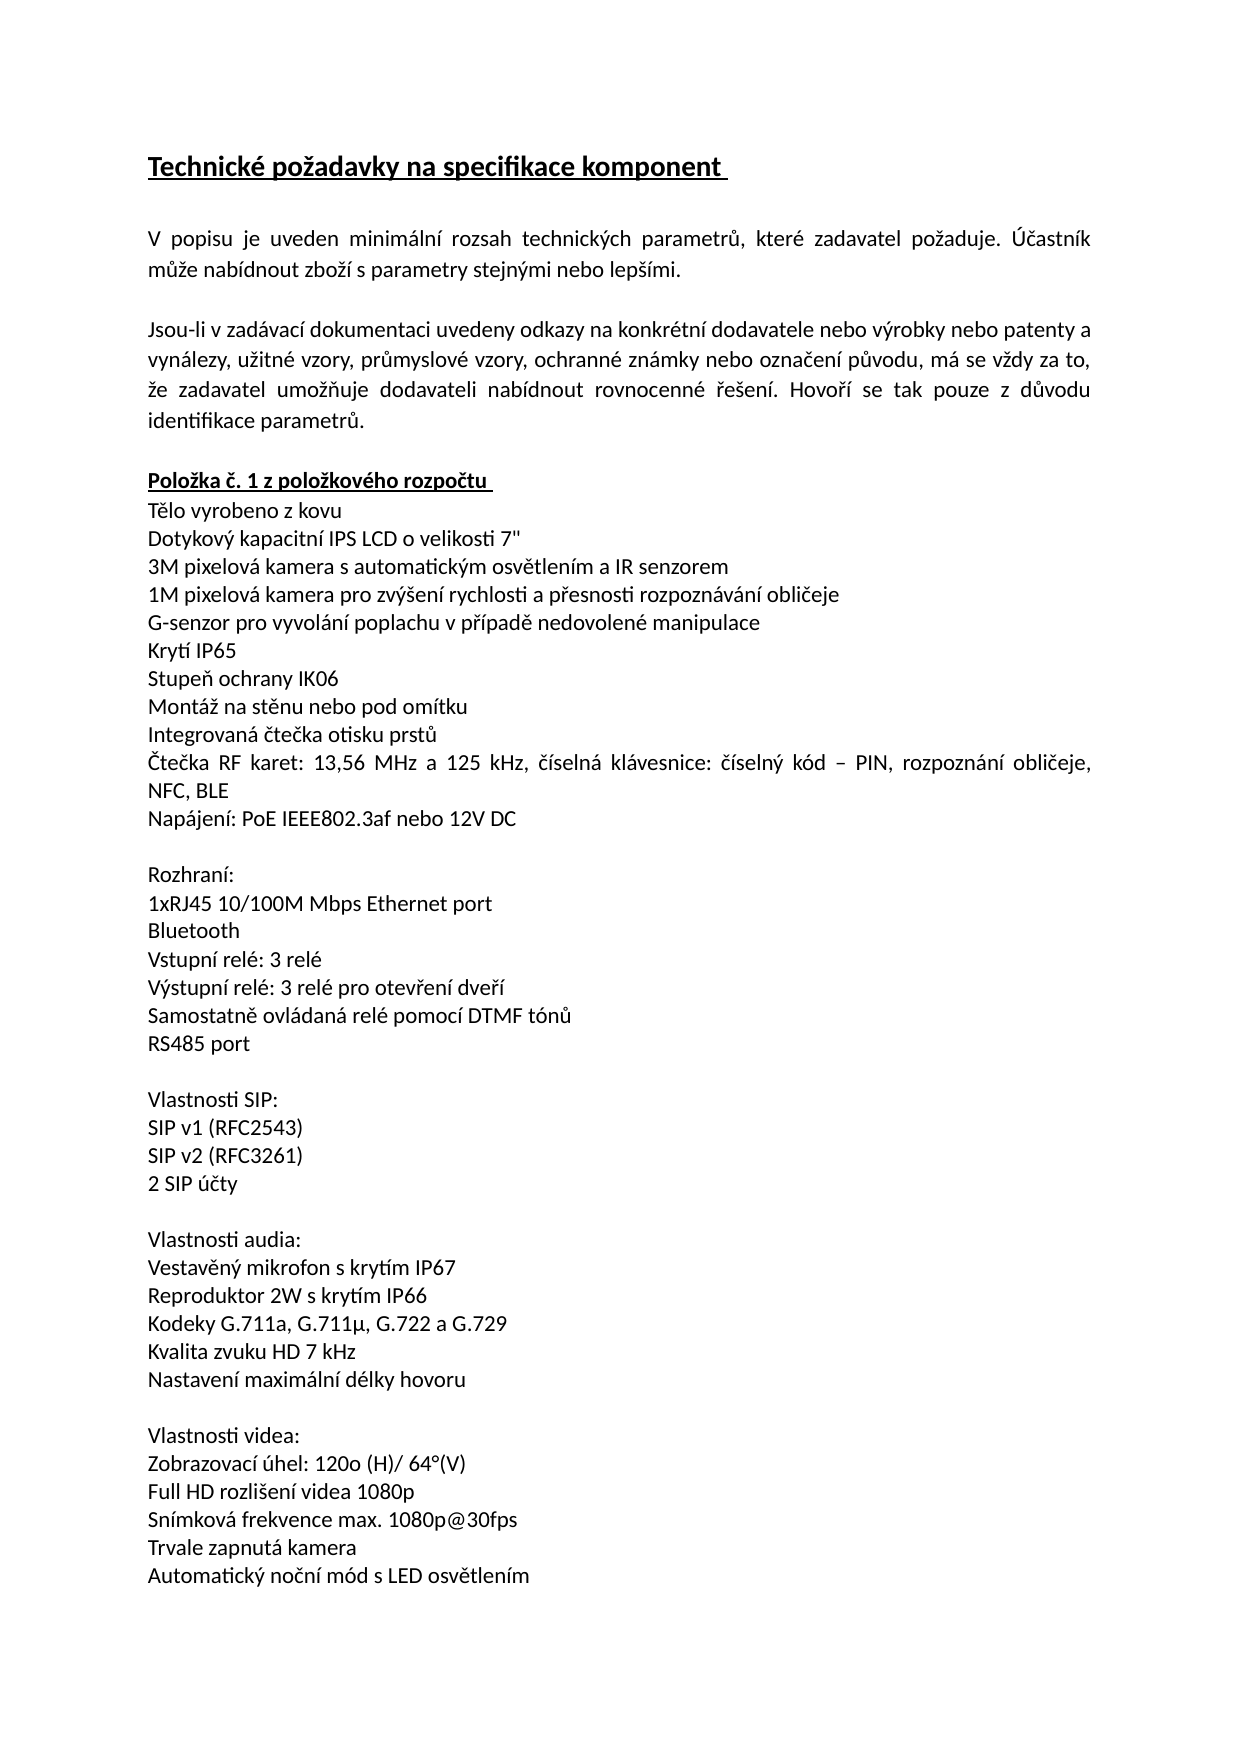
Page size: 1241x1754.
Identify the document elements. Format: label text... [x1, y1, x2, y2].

text Stupeň ochrany IK06 [148, 664, 1093, 692]
text Kodeky G.711a, G.711µ, G.722 a G.729 [148, 1309, 1093, 1337]
text Reproduktor 2W s krytím IP66 [148, 1281, 1093, 1309]
text Kvalita zvuku HD 7 kHz [148, 1337, 1093, 1365]
text Zobrazovací úhel: 120o (H)/ 64°(V) [148, 1449, 1093, 1477]
text Rozhraní: [148, 861, 1093, 889]
text Položka č. 1 z položkového rozpočtu [148, 466, 1093, 494]
text Bluetooth [148, 917, 1093, 945]
text 2 SIP účty [148, 1169, 1093, 1197]
text Krytí IP65 [148, 636, 1093, 664]
text Technické požadavky na specifikace komponent [148, 148, 1093, 183]
text Automatický noční mód s LED osvětlením [148, 1561, 1093, 1589]
text 3M pixelová kamera s automatickým osvětlením a IR senzorem [148, 552, 1093, 580]
text Montáž na stěnu nebo pod omítku [148, 692, 1093, 721]
text Integrovaná čtečka otisku prstů [148, 721, 1093, 748]
text Nastavení maximální délky hovoru [148, 1365, 1093, 1393]
text RS485 port [148, 1029, 1093, 1057]
text Snímková frekvence max. 1080p@30fps [148, 1505, 1093, 1533]
text Vlastnosti SIP: [148, 1085, 1093, 1113]
text G-senzor pro vyvolání poplachu v případě nedovolené manipulace [148, 608, 1093, 636]
text Vlastnosti audia: [148, 1225, 1093, 1253]
text Trvale zapnutá kamera [148, 1533, 1093, 1561]
text V popisu je uveden minimální rozsah technických parametrů, které zadavatel požaduje. Účastník může nabídnout zboží s parametry stejnými nebo lepšími. [148, 224, 1093, 283]
text 1xRJ45 10/100M Mbps Ethernet port [148, 889, 1093, 917]
text Napájení: PoE IEEE802.3af nebo 12V DC [148, 804, 1093, 833]
text SIP v1 (RFC2543) [148, 1113, 1093, 1141]
text Čtečka RF karet: 13,56 MHz a 125 kHz, číselná klávesnice: číselný kód – PIN, rozpoznání obličeje, NFC, BLE [148, 748, 1093, 804]
text Full HD rozlišení videa 1080p [148, 1477, 1093, 1505]
text Vlastnosti videa: [148, 1421, 1093, 1449]
text SIP v2 (RFC3261) [148, 1141, 1093, 1169]
text Jsou-li v zadávací dokumentaci uvedeny odkazy na konkrétní dodavatele nebo výrobky nebo patenty a vynálezy, užitné vzory, průmyslové vzory, ochranné známky nebo označení původu, má se vždy za to, že zadavatel umožňuje dodavateli nabídnout rovnocenné řešení. Hovoří se tak pouze z důvodu identifikace parametrů. [148, 315, 1093, 434]
text Dotykový kapacitní IPS LCD o velikosti 7" [148, 524, 1093, 552]
text Vestavěný mikrofon s krytím IP67 [148, 1253, 1093, 1281]
text Samostatně ovládaná relé pomocí DTMF tónů [148, 1001, 1093, 1029]
text Výstupní relé: 3 relé pro otevření dveří [148, 973, 1093, 1001]
text Tělo vyrobeno z kovu [148, 496, 1093, 524]
text 1M pixelová kamera pro zvýšení rychlosti a přesnosti rozpoznávání obličeje [148, 580, 1093, 608]
text Vstupní relé: 3 relé [148, 945, 1093, 973]
